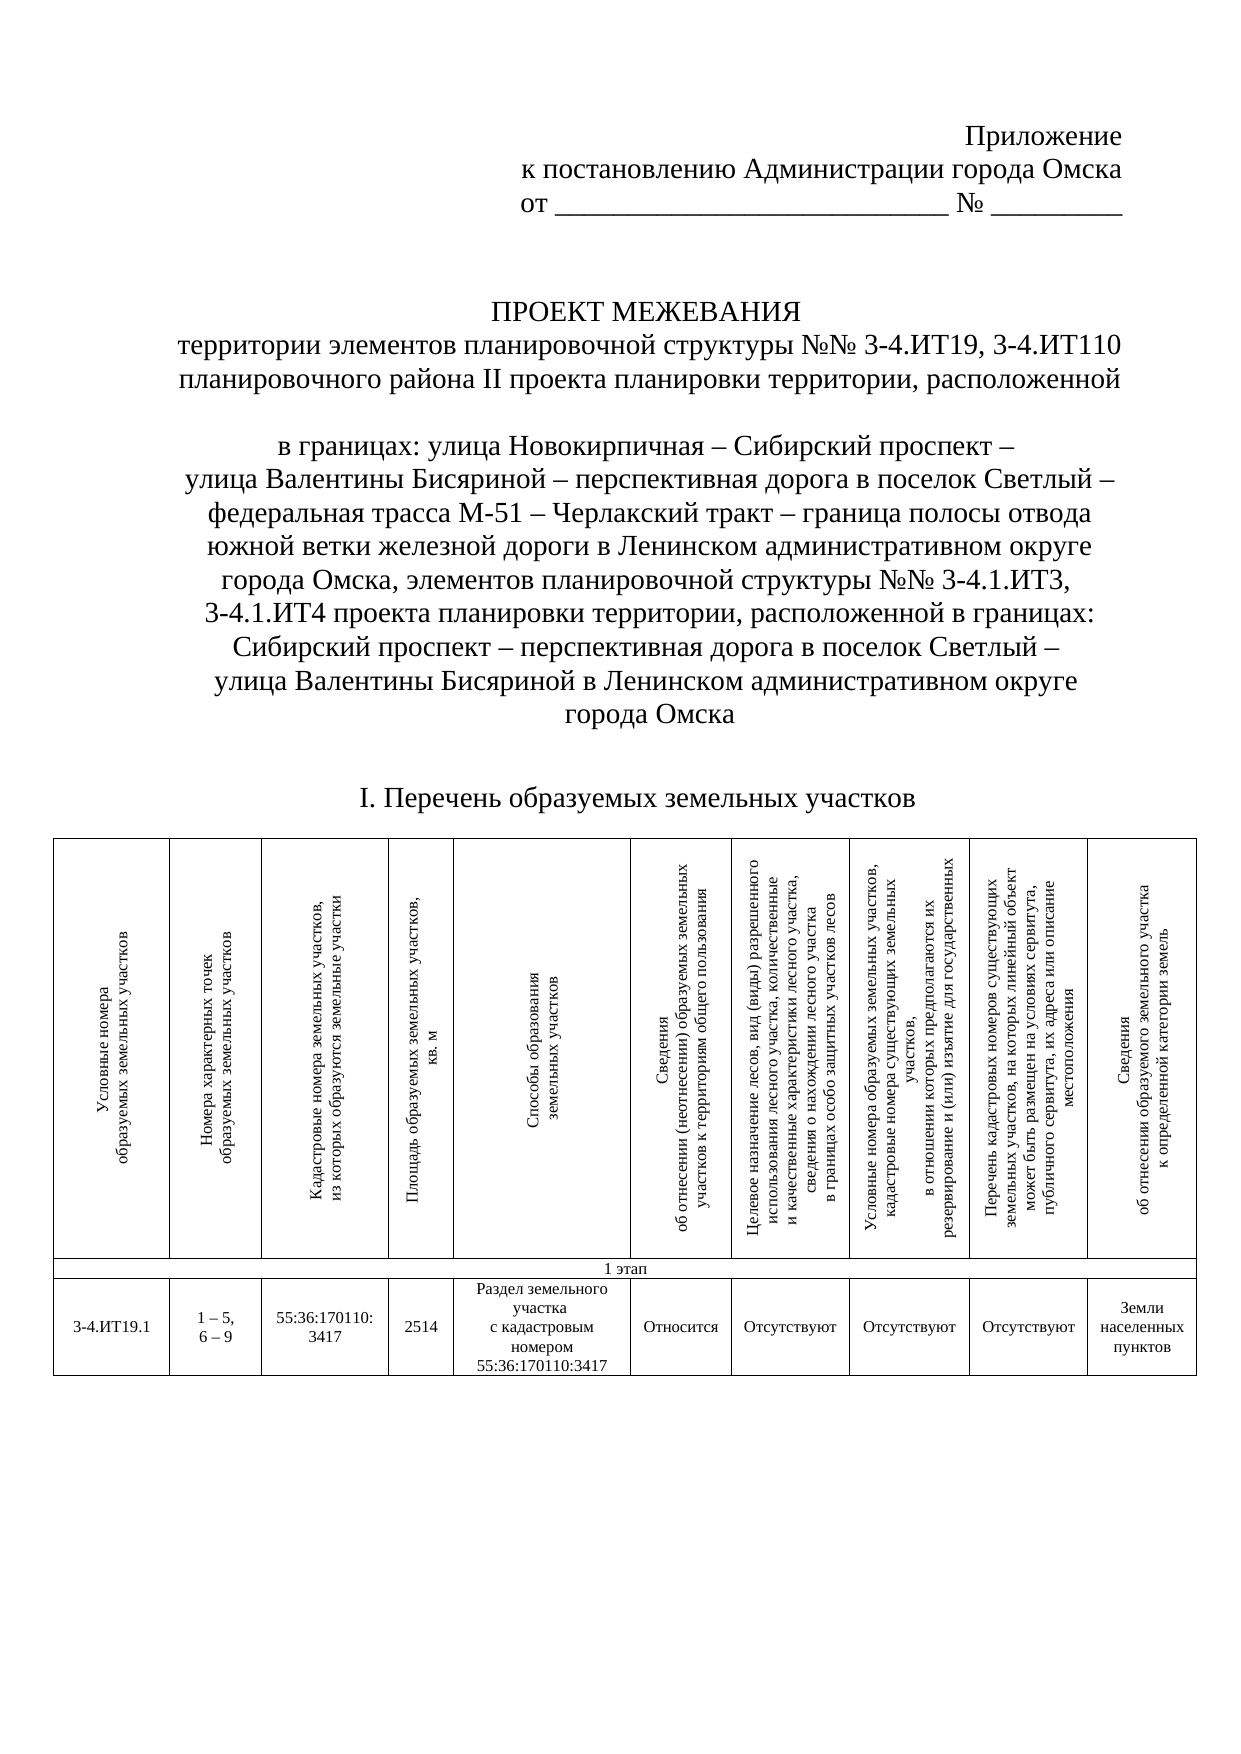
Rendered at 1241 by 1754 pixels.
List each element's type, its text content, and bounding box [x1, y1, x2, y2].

table_cell 55:36:170110:3417 [262, 1279, 388, 1375]
table_cell 1 – 5, 6 – 9 [170, 1279, 261, 1375]
table_cell 1 этап [54, 1259, 1196, 1278]
text от ___________________________ № _________ [177, 185, 1122, 219]
table_header Условные номера образуемых земельных участков [54, 839, 169, 1258]
table_header Способы образования земельных участков [454, 839, 630, 1258]
table_cell Отсутствуют [732, 1279, 849, 1375]
table_cell Земли населенных пунктов [1088, 1279, 1196, 1375]
list Перечень образуемых земельных участков [177, 780, 1122, 813]
text ПРОЕКТ МЕЖЕВАНИЯ территории элементов планировочной структуры №№ 3-4.ИТ19, 3-4.ИТ110 планировочного района II проекта планировки территории, расположенной в границах: улица Новокирпичная – Сибирский проспект – улица Валентины Бисяриной – перспективная дорога в поселок Светлый – федеральная трасса М-51 – Черлакский тракт – граница полосы отвода южной ветки железной дороги в Ленинском административном округе города Омска, элементов планировочной структуры №№ 3-4.1.ИТ3, 3-4.1.ИТ4 проекта планировки территории, расположенной в границах: Сибирский проспект – перспективная дорога в поселок Светлый – улица Валентины Бисяриной в Ленинском административном округе города Омска [177, 294, 1122, 730]
table_header Номера характерных точек образуемых земельных участков [170, 839, 261, 1258]
text Приложение [177, 118, 1122, 152]
table_cell Отсутствуют [850, 1279, 969, 1375]
table_cell 2514 [389, 1279, 453, 1375]
table_header Сведения об отнесении образуемого земельного участка к определенной категории земель [1088, 839, 1196, 1258]
table_header Сведения об отнесении (неотнесении) образуемых земельных участков к территориям общего пользования [631, 839, 731, 1258]
table_cell Раздел земельного участка с кадастровым номером 55:36:170110:3417 [454, 1279, 630, 1375]
table_cell Относится [631, 1279, 731, 1375]
table_cell Отсутствуют [970, 1279, 1087, 1375]
table_header Кадастровые номера земельных участков, из которых образуются земельные участки [262, 839, 388, 1258]
text к постановлению Администрации города Омска [177, 152, 1122, 185]
table_cell 3-4.ИТ19.1 [54, 1279, 169, 1375]
table_header Площадь образуемых земельных участков, кв. м [389, 839, 453, 1258]
